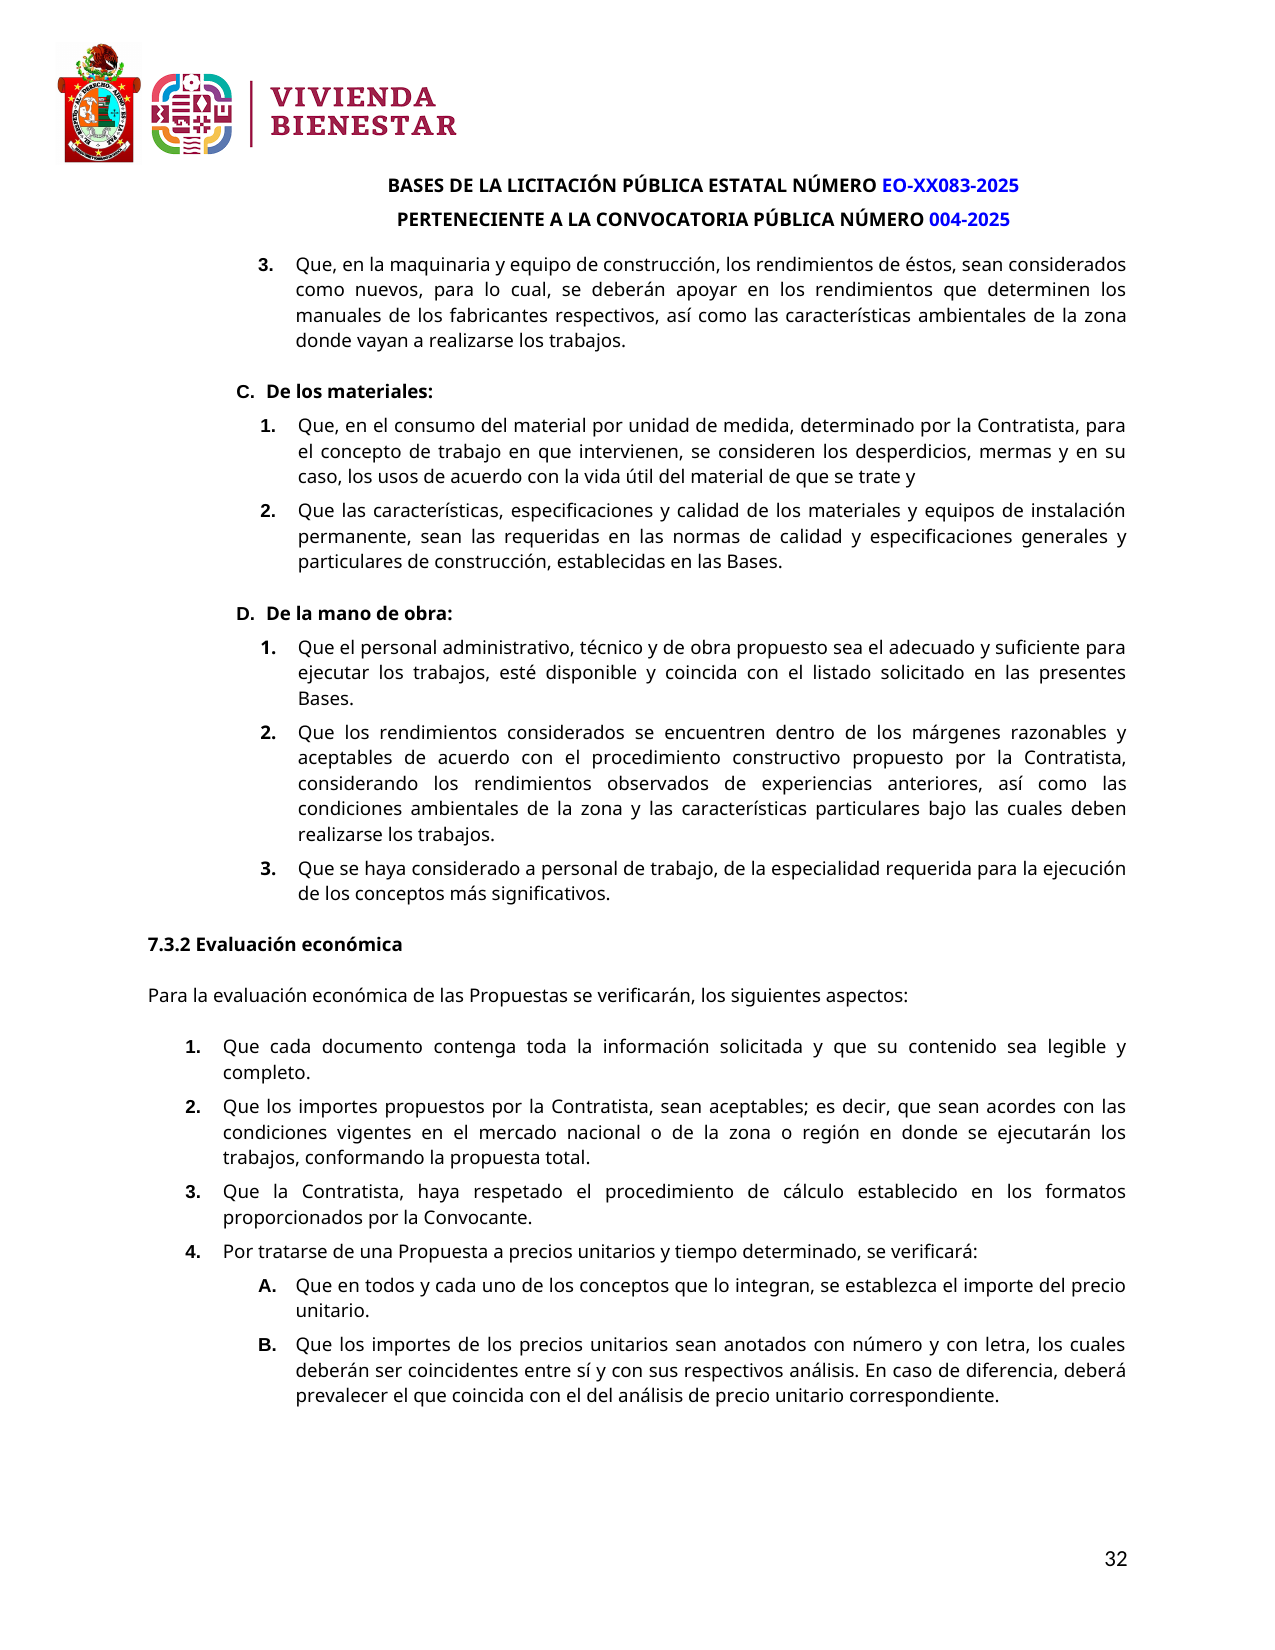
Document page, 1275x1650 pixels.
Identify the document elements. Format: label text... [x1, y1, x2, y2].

picture [55, 42, 143, 165]
list Que cada documento contenga toda la información solicitada y que su contenido sea legible y completo. [185, 1034, 1127, 1085]
text 7.3.2 Evaluación económica [148, 932, 1127, 957]
list Que la Contratista, haya respetado el procedimiento de cálculo establecido en los formatos proporcionados por la Convocante. [185, 1178, 1127, 1229]
list De los materiales: [236, 379, 1127, 404]
list De la mano de obra: [236, 600, 1127, 625]
list Que las características, especificaciones y calidad de los materiales y equipos de instalación permanente, sean las requeridas en las normas de calidad y especificaciones generales y particulares de construcción, establecidas en las Bases. [260, 498, 1127, 574]
list Que, en el consumo del material por unidad de medida, determinado por la Contratista, para el concepto de trabajo en que intervienen, se consideren los desperdicios, mermas y en su caso, los usos de acuerdo con la vida útil del material de que se trate y [260, 413, 1127, 489]
list Que en todos y cada uno de los conceptos que lo integran, se establezca el importe del precio unitario. [258, 1272, 1127, 1323]
picture [147, 66, 473, 163]
list Que los rendimientos considerados se encuentren dentro de los márgenes razonables y aceptables de acuerdo con el procedimiento constructivo propuesto por la Contratista, considerando los rendimientos observados de experiencias anteriores, así como las condiciones ambientales de la zona y las características particulares bajo las cuales deben realizarse los trabajos. [260, 719, 1127, 847]
list Que se haya considerado a personal de trabajo, de la especialidad requerida para la ejecución de los conceptos más significativos. [260, 855, 1127, 906]
list Que, en la maquinaria y equipo de construcción, los rendimientos de éstos, sean considerados como nuevos, para lo cual, se deberán apoyar en los rendimientos que determinen los manuales de los fabricantes respectivos, así como las características ambientales de la zona donde vayan a realizarse los trabajos. [258, 251, 1127, 353]
list Por tratarse de una Propuesta a precios unitarios y tiempo determinado, se verificará: [185, 1238, 1127, 1264]
list Que los importes propuestos por la Contratista, sean aceptables; es decir, que sean acordes con las condiciones vigentes en el mercado nacional o de la zona o región en donde se ejecutarán los trabajos, conformando la propuesta total. [185, 1093, 1127, 1170]
text Para la evaluación económica de las Propuestas se verificarán, los siguientes aspectos: [148, 983, 1127, 1008]
list Que el personal administrativo, técnico y de obra propuesto sea el adecuado y suficiente para ejecutar los trabajos, esté disponible y coincida con el listado solicitado en las presentes Bases. [260, 634, 1127, 711]
list Que los importes de los precios unitarios sean anotados con número y con letra, los cuales deberán ser coincidentes entre sí y con sus respectivos análisis. En caso de diferencia, deberá prevalecer el que coincida con el del análisis de precio unitario correspondiente. [258, 1332, 1127, 1408]
